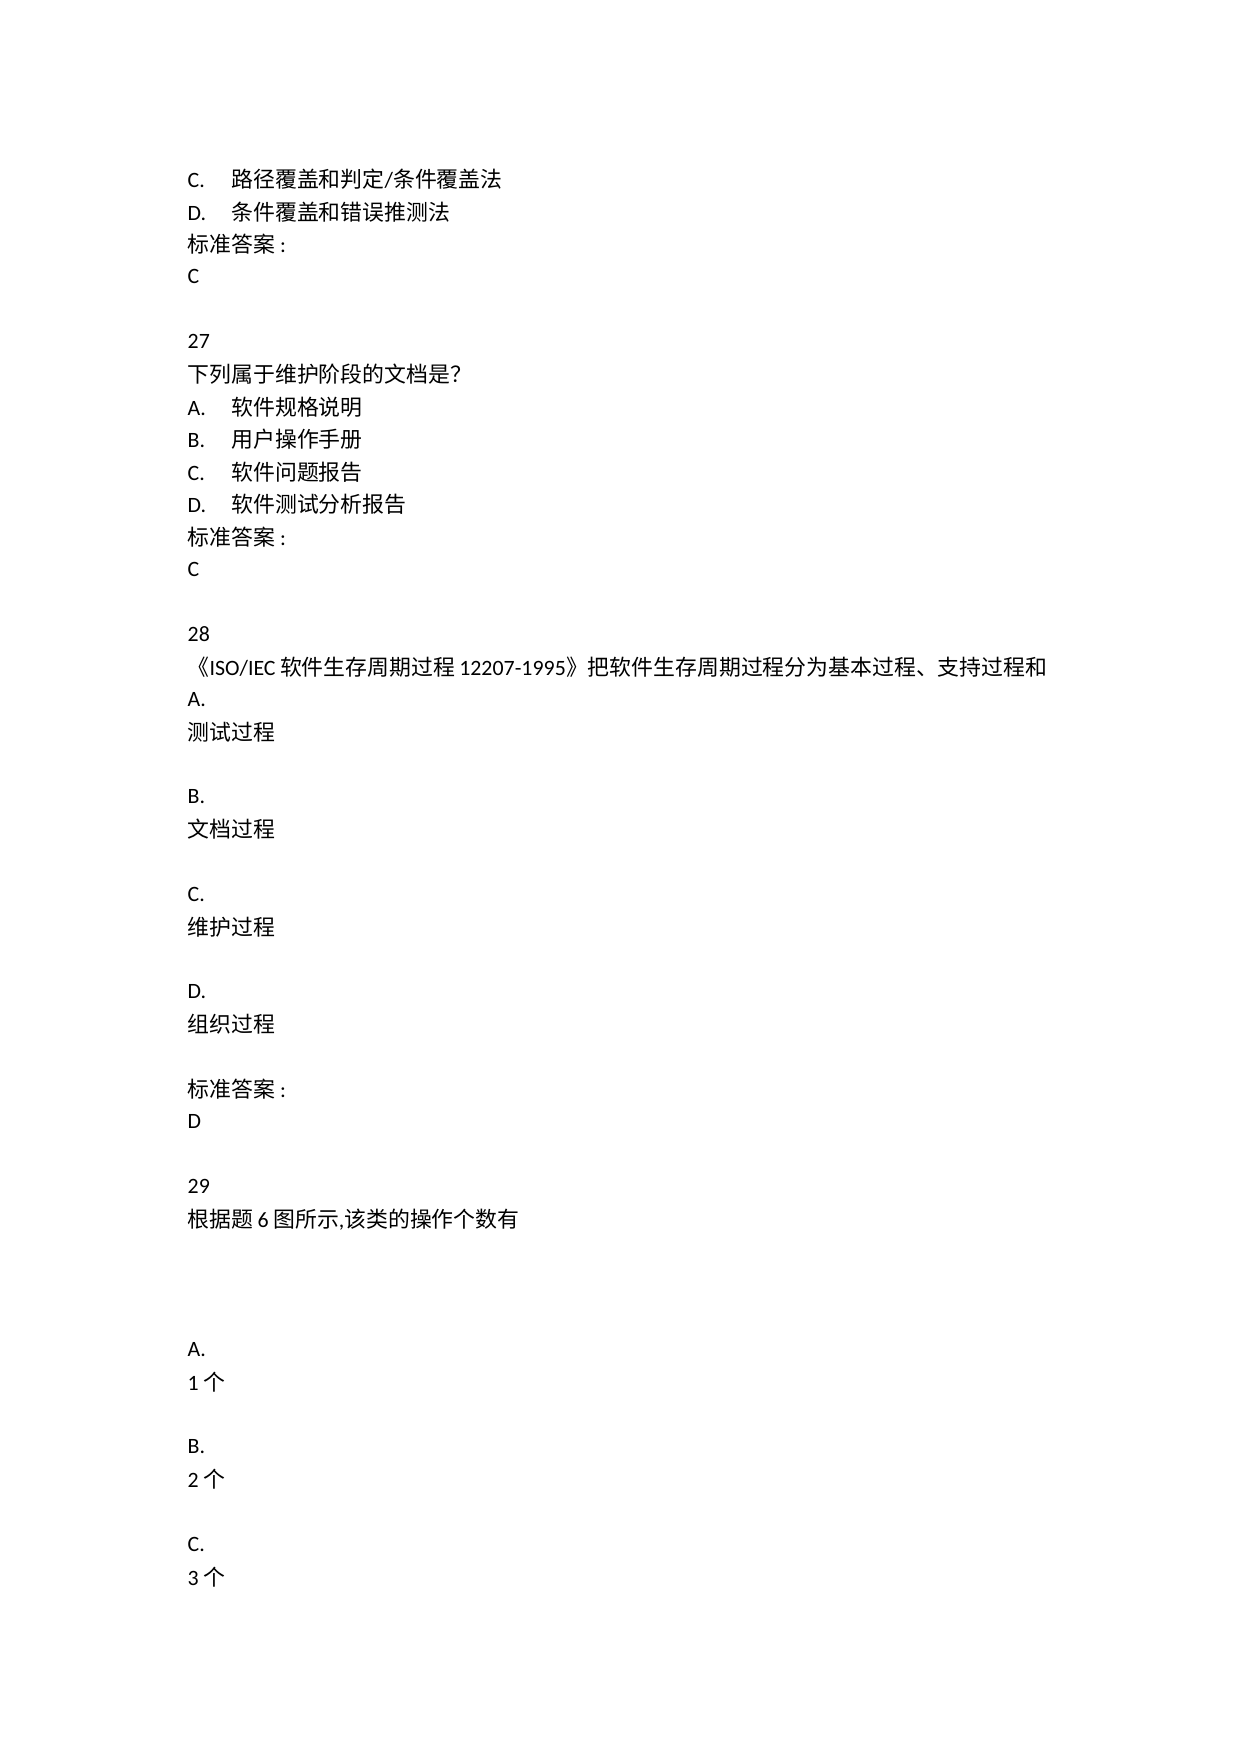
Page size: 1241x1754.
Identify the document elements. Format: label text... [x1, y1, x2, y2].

text C. [187, 877, 1053, 909]
text B. [187, 1429, 1053, 1462]
text A. [187, 1332, 1053, 1364]
text A. [187, 682, 1053, 714]
text D. 条件覆盖和错误推测法 [187, 194, 1053, 227]
text D [187, 1104, 1053, 1137]
text A. 软件规格说明 [187, 389, 1053, 422]
text 测试过程 [187, 714, 1053, 747]
text 2个 [187, 1462, 1053, 1494]
text C. 软件问题报告 [187, 454, 1053, 487]
text C. [187, 1527, 1053, 1559]
text 下列属于维护阶段的文档是？ [187, 357, 1053, 389]
text 标准答案 : [187, 227, 1053, 259]
text C [187, 552, 1053, 584]
text 标准答案 : [187, 1072, 1053, 1104]
text 标准答案 : [187, 519, 1053, 552]
text 3个 [187, 1559, 1053, 1592]
text C [187, 259, 1053, 292]
text 《ISO/IEC软件生存周期过程12207-1995》把软件生存周期过程分为基本过程、支持过程和 [187, 649, 1053, 682]
text 组织过程 [187, 1007, 1053, 1039]
text 28 [187, 617, 1053, 649]
text 29 [187, 1169, 1053, 1202]
text B. 用户操作手册 [187, 422, 1053, 454]
text 文档过程 [187, 812, 1053, 844]
text C. 路径覆盖和判定/条件覆盖法 [187, 162, 1053, 194]
text 1个 [187, 1364, 1053, 1397]
text D. [187, 974, 1053, 1007]
text 27 [187, 324, 1053, 357]
text D. 软件测试分析报告 [187, 487, 1053, 519]
text 维护过程 [187, 909, 1053, 942]
text B. [187, 779, 1053, 812]
text 根据题6图所示,该类的操作个数有 [187, 1202, 1053, 1234]
